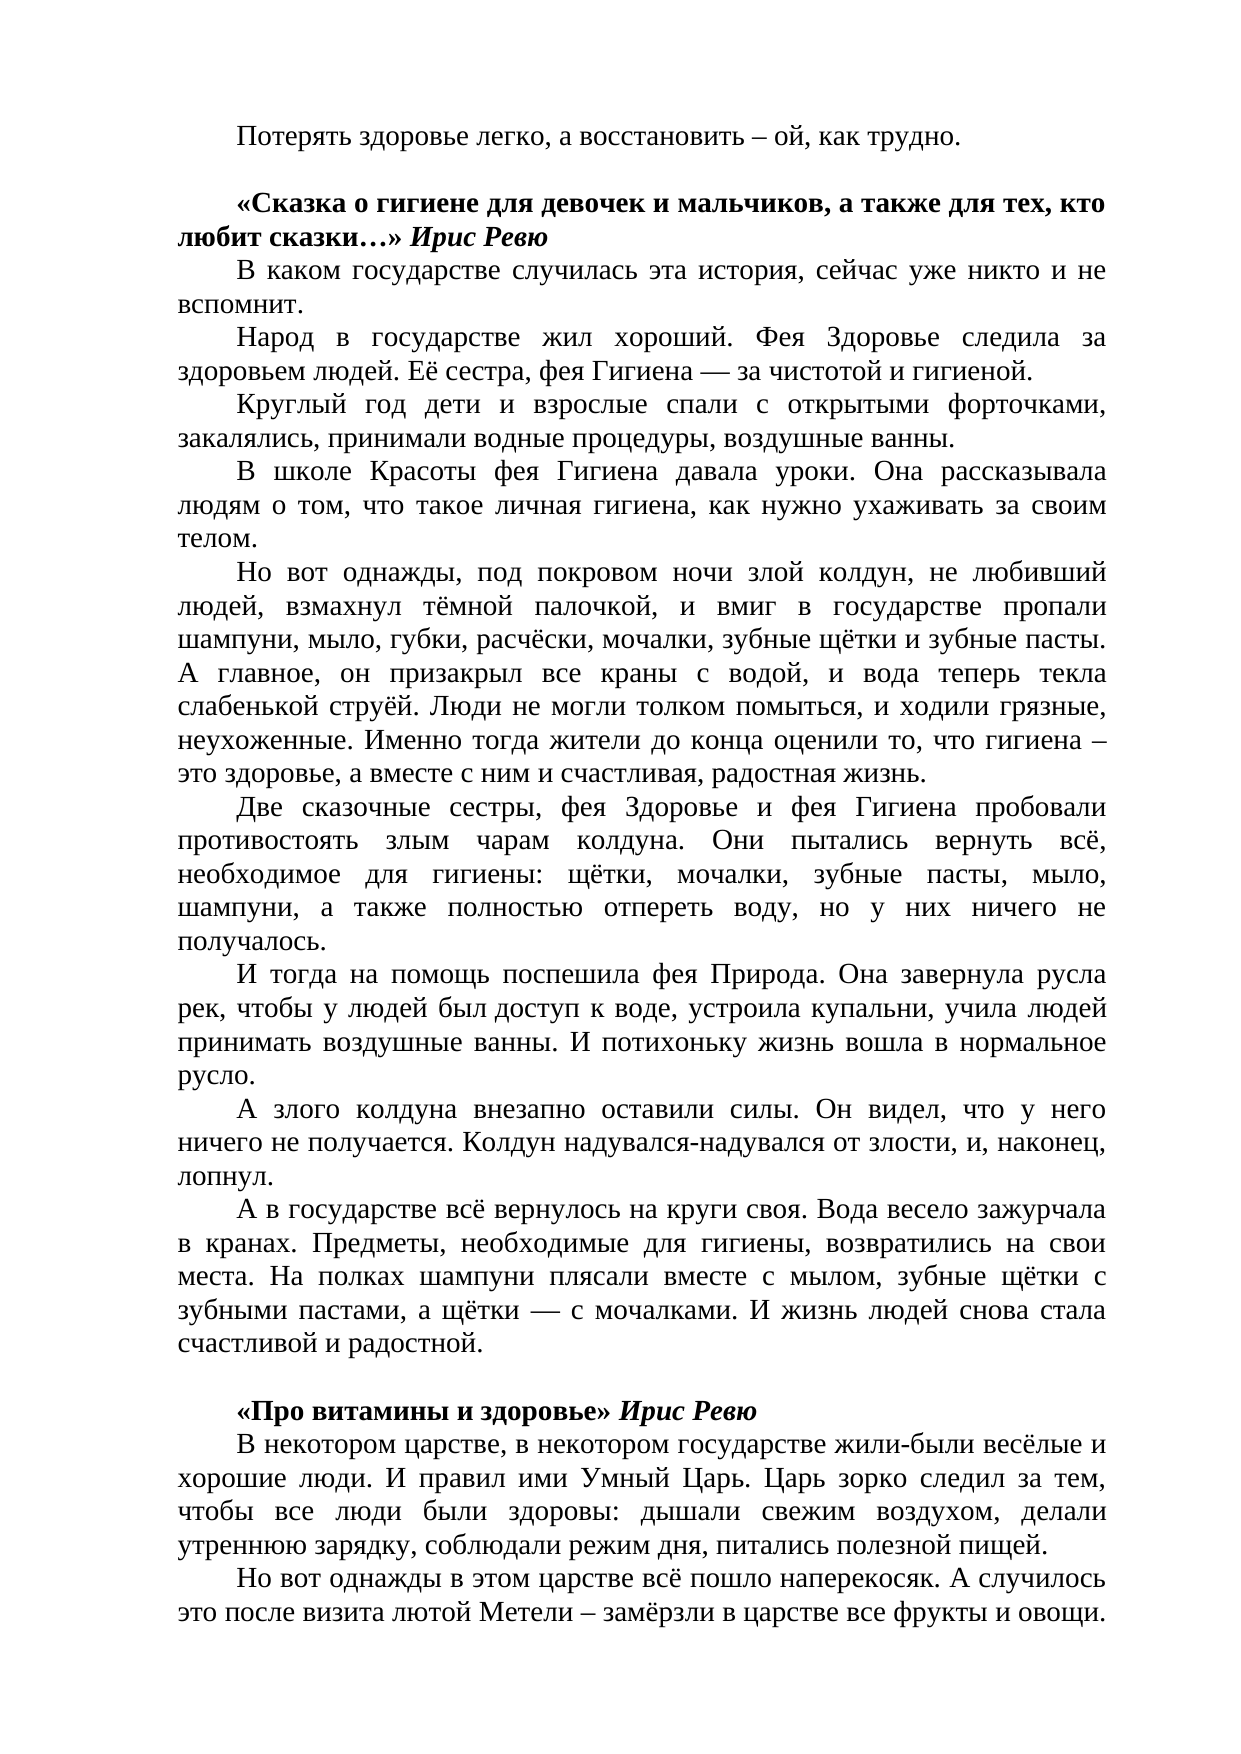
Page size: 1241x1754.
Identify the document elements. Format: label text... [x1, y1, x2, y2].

text Народ в государстве жил хороший. Фея Здоровье следила за здоровьем людей. Её сестра, фея Гигиена — за чистотой и гигиеной. [177, 319, 1107, 386]
text Но вот однажды, под покровом ночи злой колдун, не любивший людей, взмахнул тёмной палочкой, и вмиг в государстве пропали шампуни, мыло, губки, расчёски, мочалки, зубные щётки и зубные пасты. А главное, он призакрыл все краны с водой, и вода теперь текла слабенькой струёй. Люди не могли толком помыться, и ходили грязные, неухоженные. Именно тогда жители до конца оценили то, что гигиена – это здоровье, а вместе с ним и счастливая, радостная жизнь. [177, 554, 1107, 789]
text Круглый год дети и взрослые спали с открытыми форточками, закалялись, принимали водные процедуры, воздушные ванны. [177, 386, 1107, 453]
text А злого колдуна внезапно оставили силы. Он видел, что у него ничего не получается. Колдун надувался-надувался от злости, и, наконец, лопнул. [177, 1091, 1107, 1191]
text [177, 1560, 1107, 1627]
text «Про витамины и здоровье» Ирис Ревю [177, 1393, 1107, 1426]
text А в государстве всё вернулось на круги своя. Вода весело зажурчала в кранах. Предметы, необходимые для гигиены, возвратились на свои места. На полках шампуни плясали вместе с мылом, зубные щётки с зубными пастами, а щётки — с мочалками. И жизнь людей снова стала счастливой и радостной. [177, 1191, 1107, 1359]
text Потерять здоровье легко, а восстановить – ой, как трудно. [177, 118, 1107, 152]
text И тогда на помощь поспешила фея Природа. Она завернула русла рек, чтобы у людей был доступ к воде, устроила купальни, учила людей принимать воздушные ванны. И потихоньку жизнь вошла в нормальное русло. [177, 957, 1107, 1091]
text «Сказка о гигиене для девочек и мальчиков, а также для тех, кто любит сказки…» Ирис Ревю [177, 185, 1107, 252]
text В некотором царстве, в некотором государстве жили-были весёлые и хорошие люди. И правил ими Умный Царь. Царь зорко следил за тем, чтобы все люди были здоровы: дышали свежим воздухом, делали утреннюю зарядку, соблюдали режим дня, питались полезной пищей. [177, 1426, 1107, 1560]
text Две сказочные сестры, фея Здоровье и фея Гигиена пробовали противостоять злым чарам колдуна. Они пытались вернуть всё, необходимое для гигиены: щётки, мочалки, зубные пасты, мыло, шампуни, а также полностью отпереть воду, но у них ничего не получалось. [177, 789, 1107, 957]
text В школе Красоты фея Гигиена давала уроки. Она рассказывала людям о том, что такое личная гигиена, как нужно ухаживать за своим телом. [177, 453, 1107, 554]
text В каком государстве случилась эта история, сейчас уже никто и не вспомнит. [177, 252, 1107, 319]
